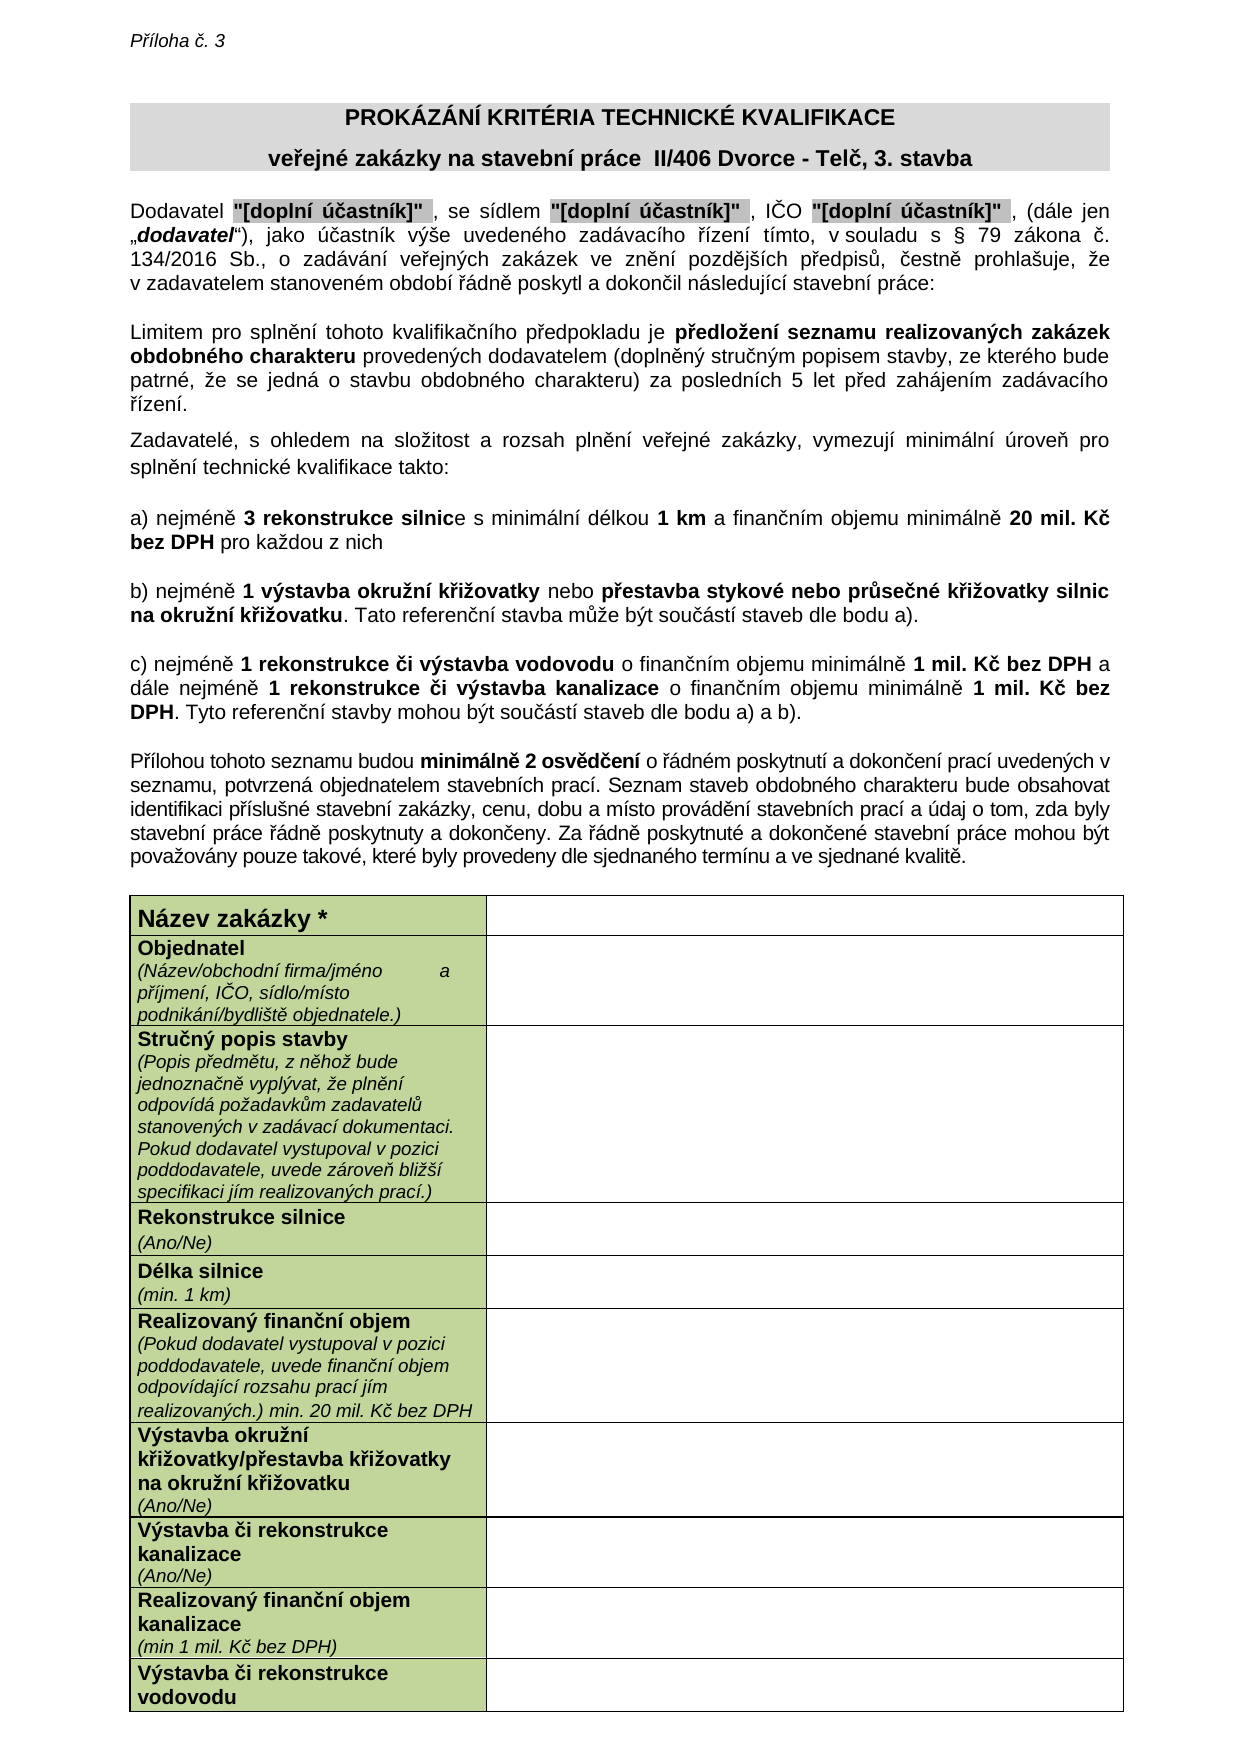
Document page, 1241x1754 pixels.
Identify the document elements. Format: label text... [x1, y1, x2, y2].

table_cell [487, 1256, 1123, 1308]
table_cell Rekonstrukce silnice (Ano/Ne) [131, 1203, 486, 1255]
text PROKÁZÁNÍ KRITÉRIA TECHNICKÉ KVALIFIKACE [130, 103, 1110, 130]
table_cell Realizovaný finanční objem kanalizace (min 1 mil. Kč bez DPH) [131, 1588, 486, 1657]
text a) nejméně 3 rekonstrukce silnice s minimální délkou 1 km a finančním objemu minimálně 20 mil. Kč bez DPH pro každou z nich [130, 506, 1110, 554]
table_cell [487, 1518, 1123, 1587]
table_cell [487, 1309, 1123, 1422]
text c) nejméně 1 rekonstrukce či výstavba vodovodu o finančním objemu minimálně 1 mil. Kč bez DPH a dále nejméně 1 rekonstrukce či výstavba kanalizace o finančním objemu minimálně 1 mil. Kč bez DPH. Tyto referenční stavby mohou být součástí staveb dle bodu a) a b). [130, 652, 1110, 723]
text Dodavatel , se sídlem , IČO , (dále jen „dodavatel“), jako účastník výše uvedeného zadávacího řízení tímto, v souladu s § 79 zákona č. 134/2016 Sb., o zadávání veřejných zakázek ve znění pozdějších předpisů, čestně prohlašuje, že v zadavatelem stanoveném období řádně poskytl a dokončil následující stavební práce: [130, 199, 1110, 295]
text Přílohou tohoto seznamu budou minimálně 2 osvědčení o řádném poskytnutí a dokončení prací uvedených v seznamu, potvrzená objednatelem stavebních prací. Seznam staveb obdobného charakteru bude obsahovat identifikaci příslušné stavební zakázky, cenu, dobu a místo provádění stavebních prací a údaj o tom, zda byly stavební práce řádně poskytnuty a dokončeny. Za řádně poskytnuté a dokončené stavební práce mohou být považovány pouze takové, které byly provedeny dle sjednaného termínu a ve sjednané kvalitě. [130, 748, 1110, 868]
table_cell [487, 936, 1123, 1025]
table_cell [487, 1588, 1123, 1657]
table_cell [131, 1659, 486, 1711]
table_cell [487, 1659, 1123, 1711]
table_cell Objednatel (Název/obchodní firma/jméno a příjmení, IČO, sídlo/místo podnikání/bydliště objednatele.) [131, 936, 486, 1025]
text Limitem pro splnění tohoto kvalifikačního předpokladu je předložení seznamu realizovaných zakázek obdobného charakteru provedených dodavatelem (doplněný stručným popisem stavby, ze kterého bude patrné, že se jedná o stavbu obdobného charakteru) za posledních 5 let před zahájením zadávacího řízení. [130, 320, 1110, 416]
table_cell [487, 1423, 1123, 1516]
table_header [487, 896, 1123, 935]
table_cell [487, 1026, 1123, 1202]
table_cell Výstavba okružní křižovatky/přestavba křižovatky na okružní křižovatku (Ano/Ne) [131, 1423, 486, 1516]
table_cell Stručný popis stavby (Popis předmětu, z něhož bude jednoznačně vyplývat, že plnění odpovídá požadavkům zadavatelů stanovených v zadávací dokumentaci. Pokud dodavatel vystupoval v pozici poddodavatele, uvede zároveň bližší specifikaci jím realizovaných prací.) [131, 1026, 486, 1202]
text b) nejméně 1 výstavba okružní křižovatky nebo přestavba stykové nebo průsečné křižovatky silnic na okružní křižovatku. Tato referenční stavba může být součástí staveb dle bodu a). [130, 579, 1110, 627]
table_cell Výstavba či rekonstrukce kanalizace (Ano/Ne) [131, 1518, 486, 1587]
table_cell Délka silnice (min. 1 km) [131, 1256, 486, 1308]
text Zadavatelé, s ohledem na složitost a rozsah plnění veřejné zakázky, vymezují minimální úroveň pro splnění technické kvalifikace takto: [130, 428, 1110, 478]
table_header Název zakázky * [131, 896, 486, 935]
table_cell Realizovaný finanční objem (Pokud dodavatel vystupoval v pozici poddodavatele, uvede finanční objem odpovídající rozsahu prací jím realizovaných.) min. 20 mil. Kč bez DPH [131, 1309, 486, 1422]
table_cell [487, 1203, 1123, 1255]
text veřejné zakázky na stavební práce II/406 Dvorce - Telč, 3. stavba [130, 145, 1110, 171]
